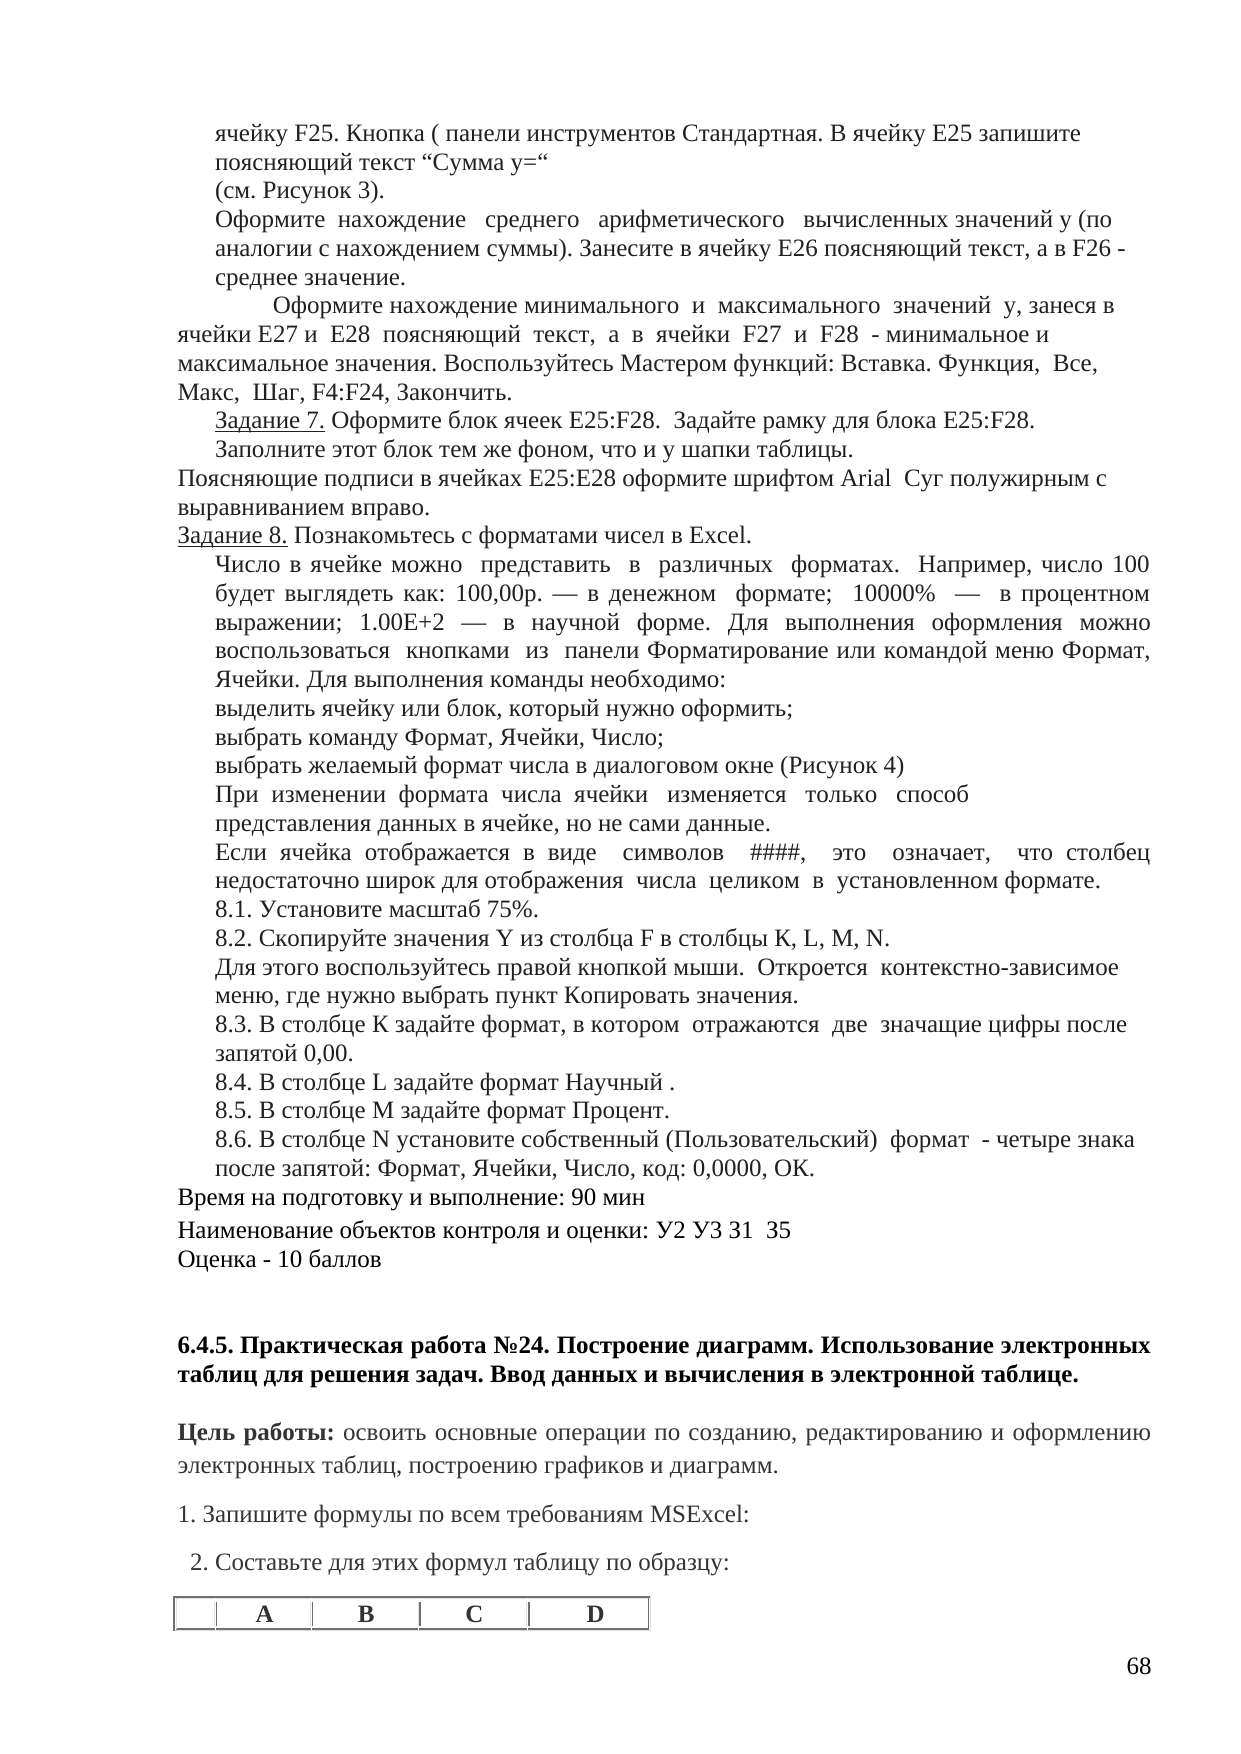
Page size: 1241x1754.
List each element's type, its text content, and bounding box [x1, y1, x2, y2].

text Оформите нахождение минимального и максимального значений у, занеся в ячейки Е27 и Е28 поясняющий текст, а в ячейки F27 и F28 - минимальное и максимальное значения. Воспользуйтесь Мастером функций: Вставка. Функция, Все, Макс, Шаг, F4:F24, Закончить. [177, 291, 1152, 406]
text выбрать желаемый формат числа в диалоговом окне (Рисунок 4) [215, 751, 1152, 779]
text Поясняющие подписи в ячейках Е25:Е28 оформите шрифтом Arial Суг полужирным с выравниванием вправо. [177, 463, 1152, 521]
text Цель работы: освоить основные операции по созданию, редактированию и оформлению электронных таблиц, построению графиков и диаграмм. [177, 1417, 1152, 1479]
text 8.2. Скопируйте значения Y из столбца F в столбцы К, L, M, N. [215, 923, 1152, 952]
text Заполните этот блок тем же фоном, что и у шапки таблицы. [215, 434, 1152, 463]
text Оформите нахождение среднего арифметического вычисленных значений у (по аналогии с нахождением суммы). Занесите в ячейку Е26 поясняющий текст, а в F26 - среднее значение. [215, 204, 1152, 291]
text (см. Рисунок 3). [215, 176, 1152, 204]
text 8.1. Установите масштаб 75%. [215, 894, 1152, 923]
text 8.4. В столбце L задайте формат Научный . [215, 1067, 1152, 1096]
text Оценка - 10 баллов [177, 1244, 1152, 1272]
text Если ячейка отображается в виде символов ####, это означает, что столбец недостаточно широк для отображения числа целиком в установленном формате. [215, 837, 1152, 894]
text 8.6. В столбце N установите собственный (Пользовательский) формат - четыре знака после запятой: Формат, Ячейки, Число, код: 0,0000, ОК. [215, 1124, 1152, 1182]
text выбрать команду Формат, Ячейки, Число; [215, 722, 1152, 751]
text Наименование объектов контроля и оценки: У2 У3 З1 З5 [177, 1215, 1152, 1244]
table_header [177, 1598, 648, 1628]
text Задание 8. Познакомьтесь с форматами чисел в Excel. [177, 521, 1152, 549]
text Задание 7. Оформите блок ячеек Е25:F28. Задайте рамку для блока Е25:F28. [215, 406, 1152, 434]
text 8.3. В столбце К задайте формат, в котором отражаются две значащие цифры после запятой 0,00. [215, 1009, 1152, 1067]
text представления данных в ячейке, но не сами данные. [215, 808, 1152, 837]
text Время на подготовку и выполнение: 90 мин [177, 1182, 1152, 1211]
text Для этого воспользуйтесь правой кнопкой мыши. Откроется контекстно-зависимое меню, где нужно выбрать пункт Копировать значения. [215, 952, 1152, 1009]
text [215, 118, 1152, 176]
text выделить ячейку или блок, который нужно оформить; [215, 693, 1152, 722]
text 1. Запишите формулы по всем требованиям MSExcel: [177, 1499, 1152, 1527]
text 8.5. В столбце М задайте формат Процент. [215, 1096, 1152, 1124]
text При изменении формата числа ячейки изменяется только способ [215, 779, 1152, 808]
text 2. Составьте для этих формул таблицу по образцу: [177, 1547, 1152, 1576]
text Число в ячейке можно представить в различных форматах. Например, число 100 будет выглядеть как: 100,00р. — в денежном формате; 10000% — в процентном выражении; 1.00Е+2 — в научной форме. Для выполнения оформления можно воспользоваться кнопками из панели Форматирование или командой меню Формат, Ячейки. Для выполнения команды необходимо: [215, 549, 1152, 693]
text 6.4.5. Практическая работа №24. Построение диаграмм. Использование электронных таблиц для решения задач. Ввод данных и вычисления в электронной таблице. [177, 1330, 1152, 1388]
